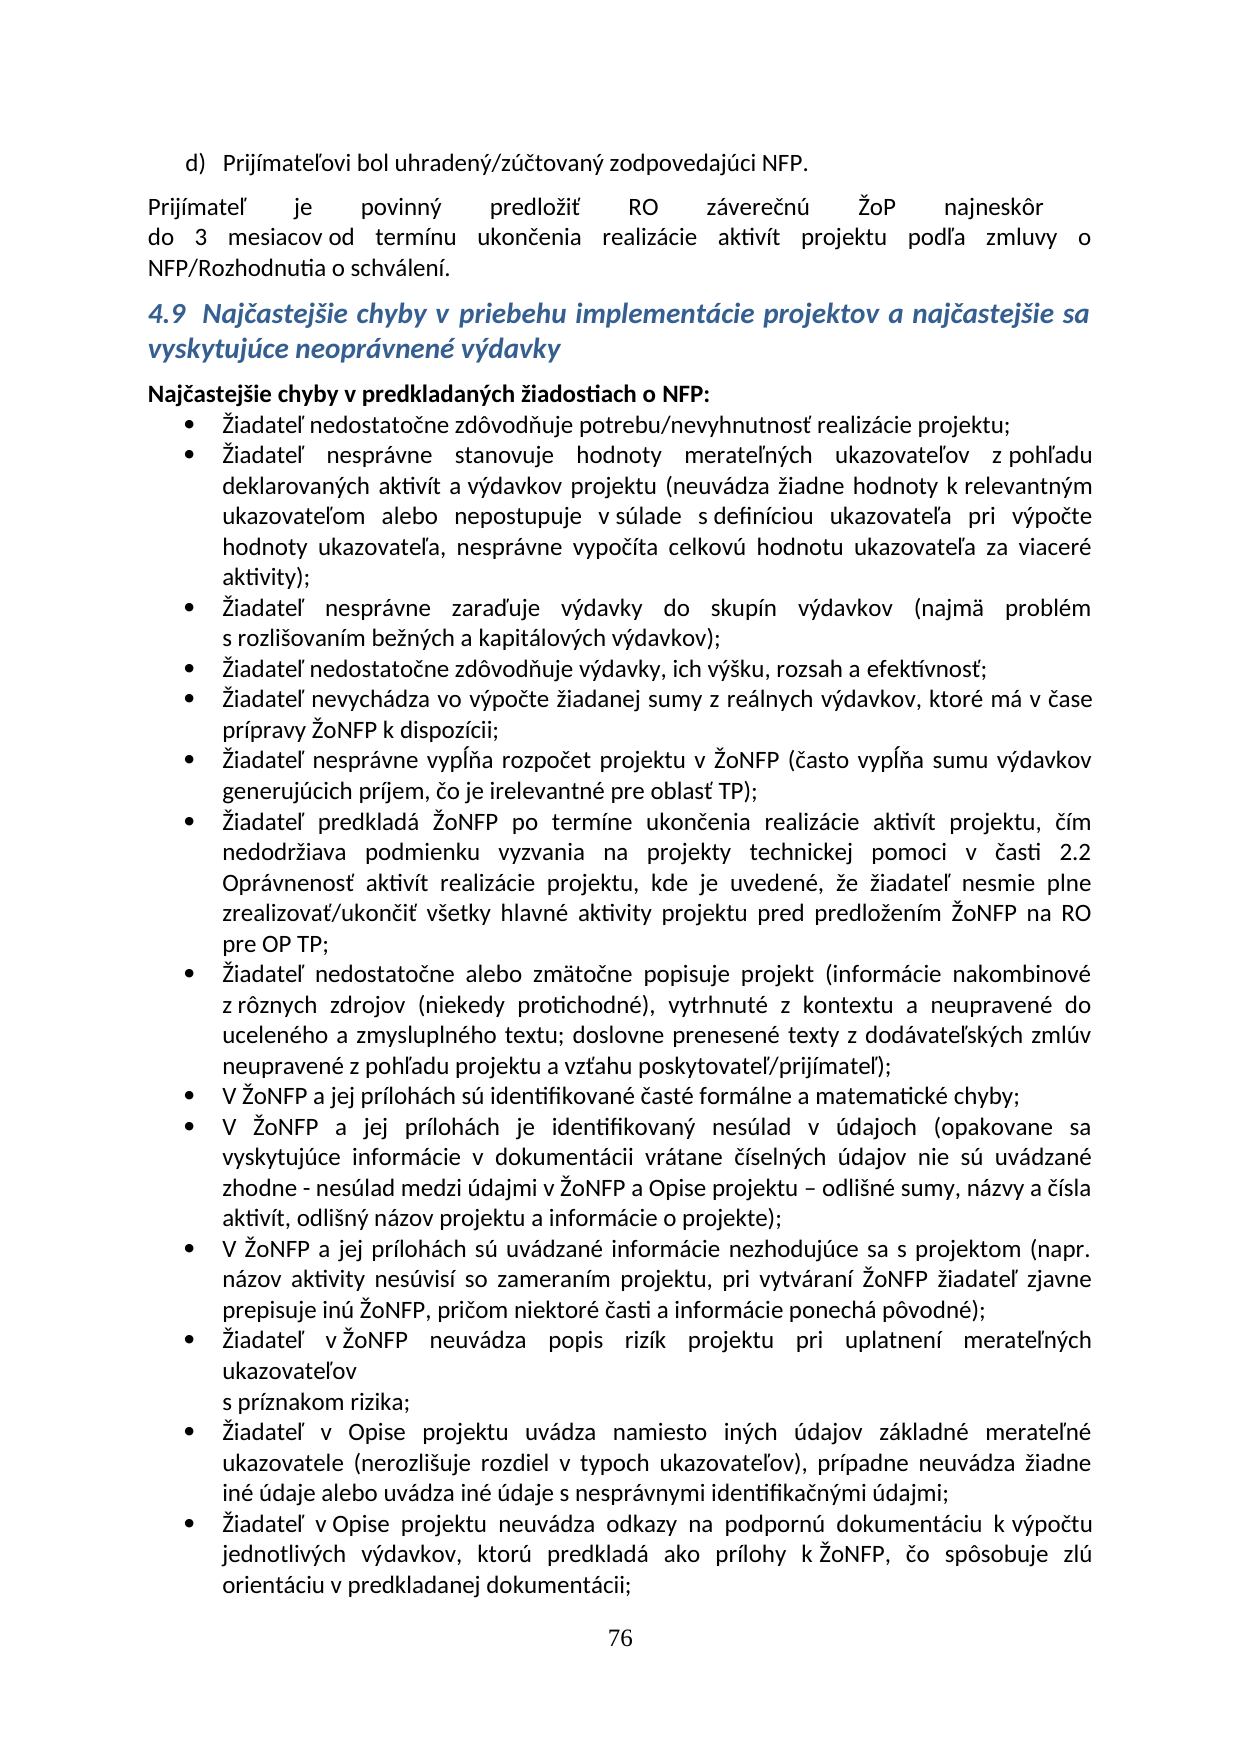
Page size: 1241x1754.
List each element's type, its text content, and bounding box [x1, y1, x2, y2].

list V ŽoNFP a jej prílohách je identifikovaný nesúlad v údajoch (opakovane sa vyskytujúce informácie v dokumentácii vrátane číselných údajov nie sú uvádzané zhodne - nesúlad medzi údajmi v ŽoNFP a Opise projektu – odlišné sumy, názvy a čísla aktivít, odlišný názov projektu a informácie o projekte); [185, 1111, 1093, 1233]
list V ŽoNFP a jej prílohách sú uvádzané informácie nezhodujúce sa s projektom (napr. názov aktivity nesúvisí so zameraním projektu, pri vytváraní ŽoNFP žiadateľ zjavne prepisuje inú ŽoNFP, pričom niektoré časti a informácie ponechá pôvodné); [185, 1233, 1093, 1324]
list Žiadateľ v Opise projektu neuvádza odkazy na podpornú dokumentáciu k výpočtu jednotlivých výdavkov, ktorú predkladá ako prílohy k ŽoNFP, čo spôsobuje zlú orientáciu v predkladanej dokumentácii; [185, 1508, 1093, 1599]
list Žiadateľ nesprávne stanovuje hodnoty merateľných ukazovateľov z pohľadu deklarovaných aktivít a výdavkov projektu (neuvádza žiadne hodnoty k relevantným ukazovateľom alebo nepostupuje v súlade s definíciou ukazovateľa pri výpočte hodnoty ukazovateľa, nesprávne vypočíta celkovú hodnotu ukazovateľa za viaceré aktivity); [185, 439, 1093, 592]
list Žiadateľ v ŽoNFP neuvádza popis rizík projektu pri uplatnení merateľných ukazovateľov s príznakom rizika; [185, 1324, 1093, 1416]
text Najčastejšie chyby v predkladaných žiadostiach o NFP: [148, 378, 1093, 409]
list Žiadateľ predkladá ŽoNFP po termíne ukončenia realizácie aktivít projektu, čím nedodržiava podmienku vyzvania na projekty technickej pomoci v časti 2.2 Oprávnenosť aktivít realizácie projektu, kde je uvedené, že žiadateľ nesmie plne zrealizovať/ukončiť všetky hlavné aktivity projektu pred predložením ŽoNFP na RO pre OP TP; [185, 806, 1093, 958]
list Žiadateľ nedostatočne zdôvodňuje potrebu/nevyhnutnosť realizácie projektu; [185, 409, 1093, 439]
list Žiadateľ nedostatočne alebo zmätočne popisuje projekt (informácie nakombinové z rôznych zdrojov (niekedy protichodné), vytrhnuté z kontextu a neupravené do uceleného a zmysluplného textu; doslovne prenesené texty z dodávateľských zmlúv neupravené z pohľadu projektu a vzťahu poskytovateľ/prijímateľ); [185, 958, 1093, 1080]
subtitle 4.9 Najčastejšie chyby v priebehu implementácie projektov a najčastejšie sa vyskytujúce neoprávnené výdavky [148, 295, 1093, 366]
list Žiadateľ nesprávne vypĺňa rozpočet projektu v ŽoNFP (často vypĺňa sumu výdavkov generujúcich príjem, čo je irelevantné pre oblasť TP); [185, 745, 1093, 806]
list Prijímateľovi bol uhradený/zúčtovaný zodpovedajúci NFP. [185, 148, 1093, 178]
list Žiadateľ nevychádza vo výpočte žiadanej sumy z reálnych výdavkov, ktoré má v čase prípravy ŽoNFP k dispozícii; [185, 684, 1093, 745]
list Žiadateľ nesprávne zaraďuje výdavky do skupín výdavkov (najmä problém s rozlišovaním bežných a kapitálových výdavkov); [185, 592, 1093, 653]
list Žiadateľ nedostatočne zdôvodňuje výdavky, ich výšku, rozsah a efektívnosť; [185, 653, 1093, 684]
list V ŽoNFP a jej prílohách sú identifikované časté formálne a matematické chyby; [185, 1080, 1093, 1111]
text Prijímateľ je povinný predložiť RO záverečnú ŽoP najneskôr do 3 mesiacov od termínu ukončenia realizácie aktivít projektu podľa zmluvy o NFP/Rozhodnutia o schválení. [148, 191, 1093, 282]
list Žiadateľ v Opise projektu uvádza namiesto iných údajov základné merateľné ukazovatele (nerozlišuje rozdiel v typoch ukazovateľov), prípadne neuvádza žiadne iné údaje alebo uvádza iné údaje s nesprávnymi identifikačnými údajmi; [185, 1416, 1093, 1508]
